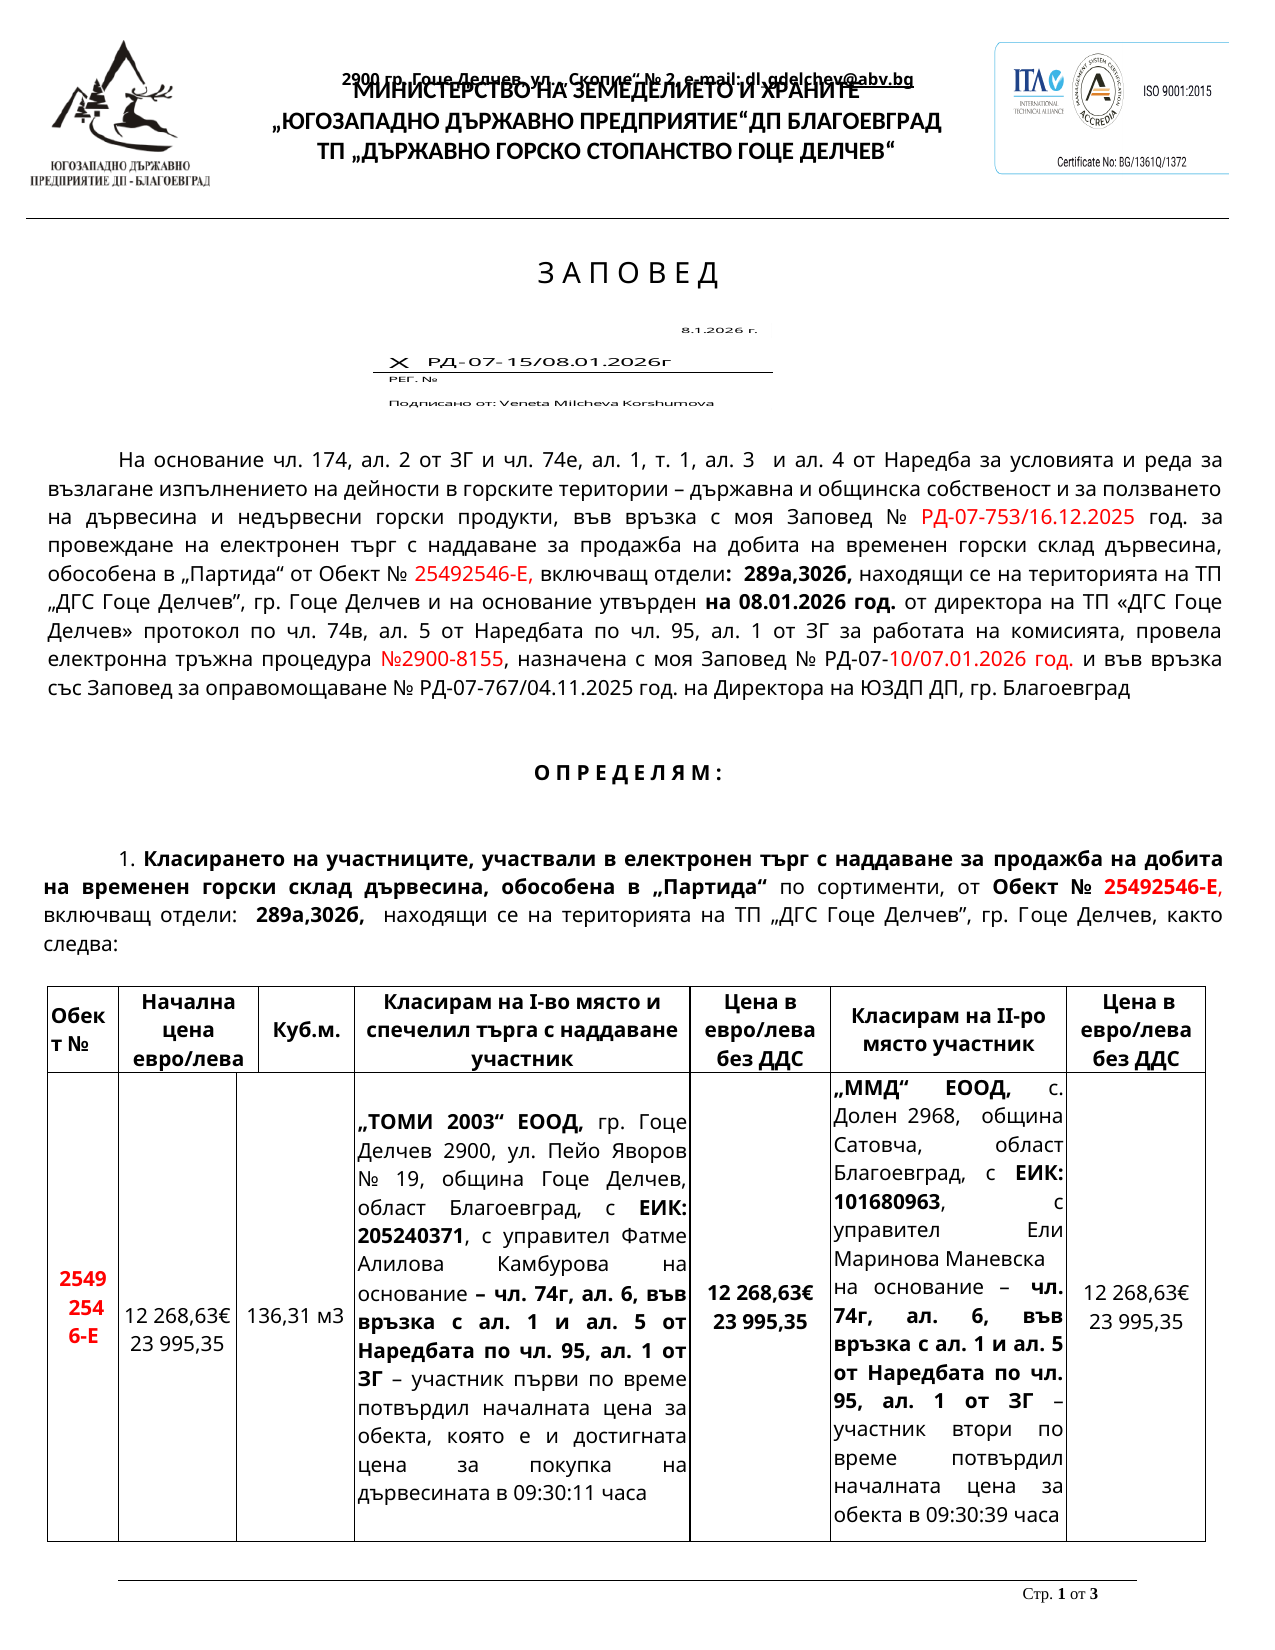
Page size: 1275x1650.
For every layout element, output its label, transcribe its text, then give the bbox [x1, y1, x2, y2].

table_cell 25492546-Е [48, 1073, 118, 1541]
table_header Класирам на ІІ-ро място участник [831, 987, 1066, 1072]
table_header Класирам на І-во място и спечелил търга с наддаване участник [355, 987, 689, 1072]
text На основание чл. 174, ал. 2 от ЗГ и чл. 74е, ал. 1, т. 1, ал. 3 и ал. 4 от Наредба за условията и реда за възлагане изпълнението на дейности в горските територии – държавна и общинска собственост и за ползването на дървесина и недървесни горски продукти, във връзка с моя Заповед № РД-07-753/16.12.2025 год. за провеждане на електронен търг с наддаване за продажба на добита на временен горски склад дървесина, обособена в „Партида“ от Обект № 25492546-Е, включващ отдели: 289а,302б, находящи се на територията на ТП „ДГС Гоце Делчев”, гр. Гоце Делчев и на основание утвърден на 08.01.2026 год. от директора на ТП «ДГС Гоце Делчев» протокол по чл. 74в, ал. 5 от Наредбата по чл. 95, ал. 1 от ЗГ за работата на комисията, провела електронна тръжна процедура №2900-8155, назначена с моя Заповед № РД-07-10/07.01.2026 год. и във връзка със Заповед за оправомощаване № РД-07-767/04.11.2025 год. на Директора на ЮЗДП ДП, гр. Благоевград [47, 445, 1223, 701]
table_header Цена в евро/лева без ДДС [691, 987, 830, 1072]
table_header Начална цена евро/лева [119, 987, 258, 1072]
table_cell „ММД“ ЕООД, с. Долен 2968, община Сатовча, област Благоевград, с ЕИК: 101680963, с управител Ели Маринова Маневска на основание – чл. 74г, ал. 6, във връзка с ал. 1 и ал. 5 от Наредбата по чл. 95, ал. 1 от ЗГ –участник втори по време потвърдил началната цена за обекта в 09:30:39 часа [831, 1073, 1066, 1541]
picture [993, 40, 1229, 179]
table_cell „ТОМИ 2003“ ЕООД, гр. Гоце Делчев 2900, ул. Пейо Яворов № 19, община Гоце Делчев, област Благоевград, с ЕИК: 205240371, с управител Фатме Алилова Камбурова на основание – чл. 74г, ал. 6, във връзка с ал. 1 и ал. 5 от Наредбата по чл. 95, ал. 1 от ЗГ – участник първи по време потвърдил началната цена за обекта, която е и достигната цена за покупка на дървесината в 09:30:11 часа [355, 1073, 689, 1541]
table_header Цена в евро/лева без ДДС [1067, 987, 1205, 1072]
table_cell 136,31 м3 [237, 1073, 354, 1541]
text 1. Класирането на участниците, участвали в електронен търг с наддаване за продажба на добита на временен горски склад дървесина, обособена в „Партида“ по сортименти, от Обект № 25492546-Е, включващ отдели: 289а,302б, находящи се на територията на ТП „ДГС Гоце Делчев”, гр. Гоце Делчев, както следва: [43, 844, 1223, 957]
table_header Обект № [48, 987, 118, 1072]
text О П Р Е Д Е Л Я М : [118, 758, 1137, 787]
text З А П О В Е Д [118, 252, 1137, 292]
table_cell 12 268,63€ 23 995,35 [119, 1073, 236, 1541]
picture [30, 40, 210, 187]
table_cell 12 268,63€ 23 995,35 [1067, 1073, 1205, 1541]
table_cell 12 268,63€ 23 995,35 [691, 1073, 830, 1541]
table_header Куб.м. [259, 987, 354, 1072]
